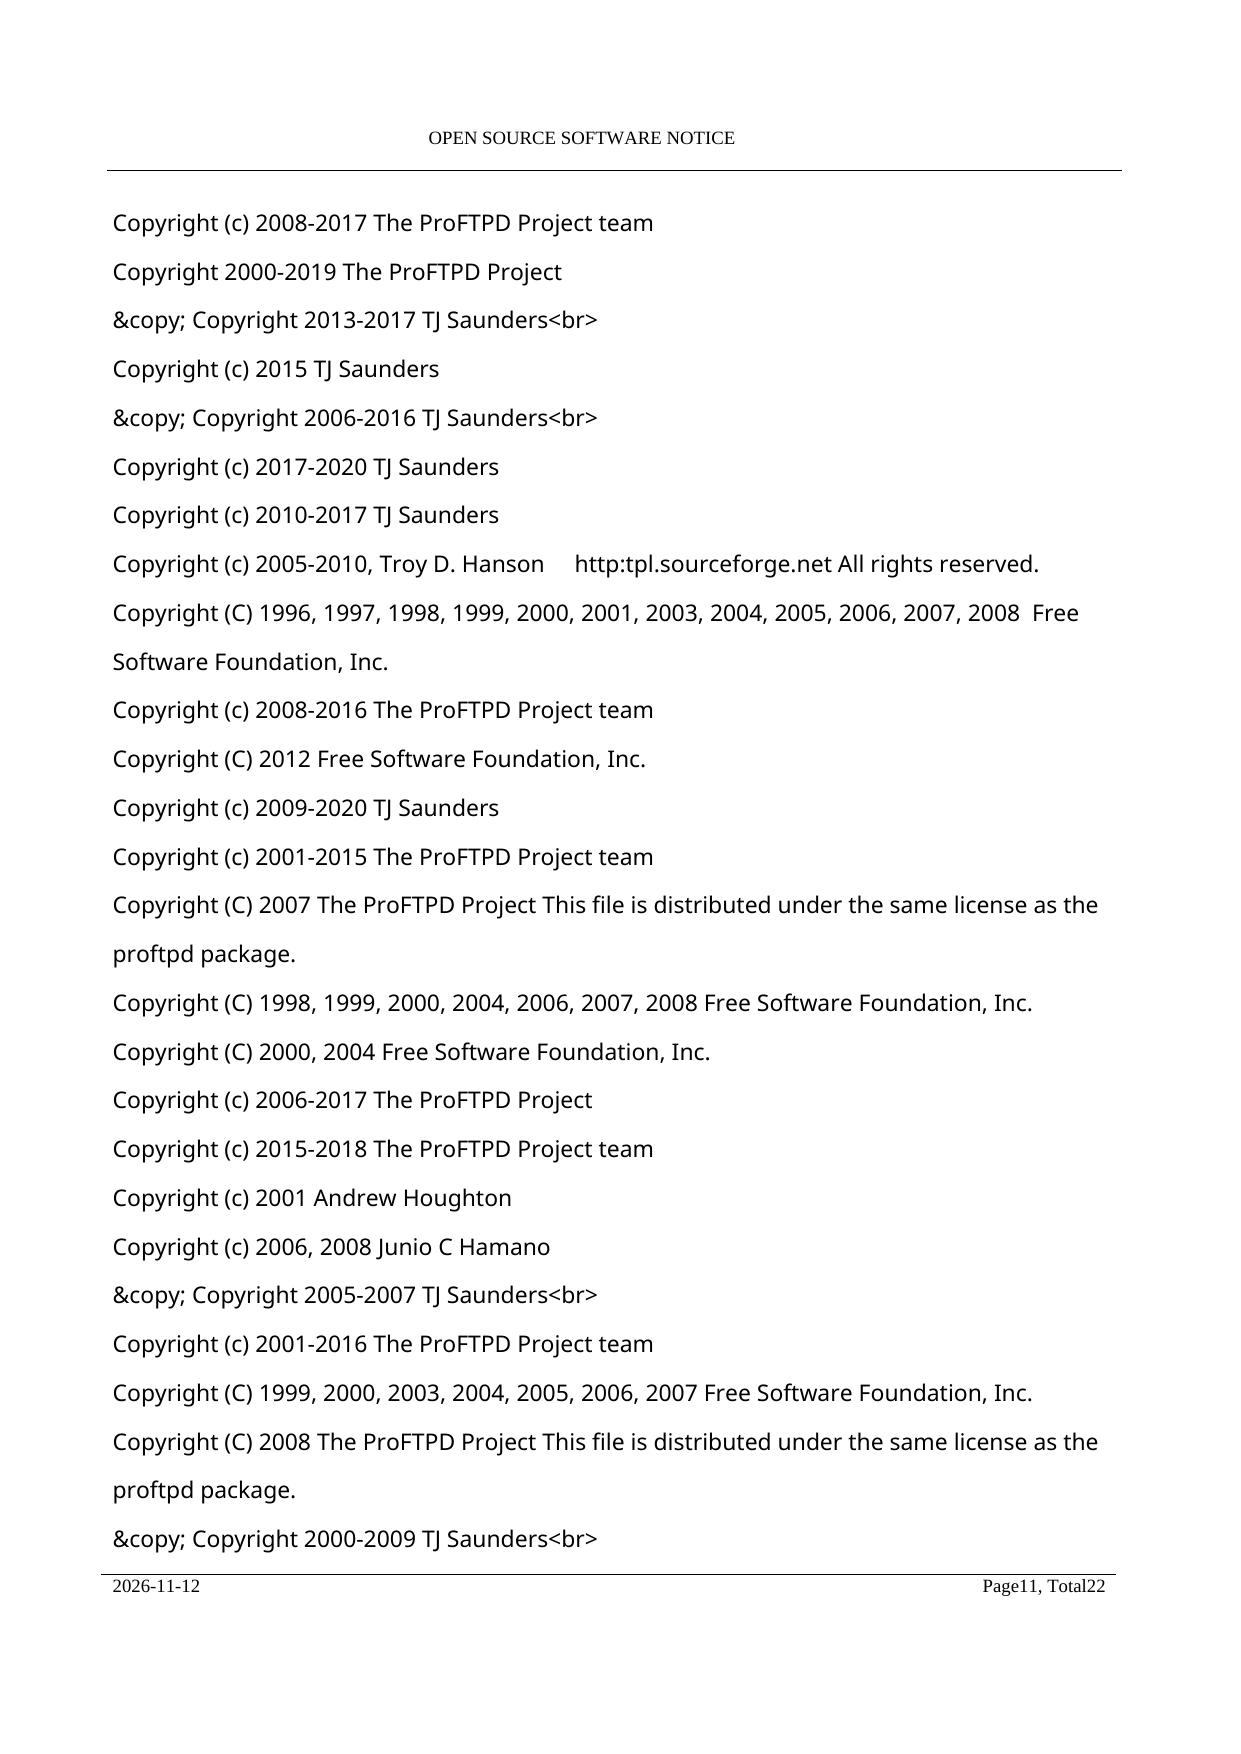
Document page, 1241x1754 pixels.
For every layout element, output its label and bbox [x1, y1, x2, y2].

text [112, 206, 1128, 1555]
